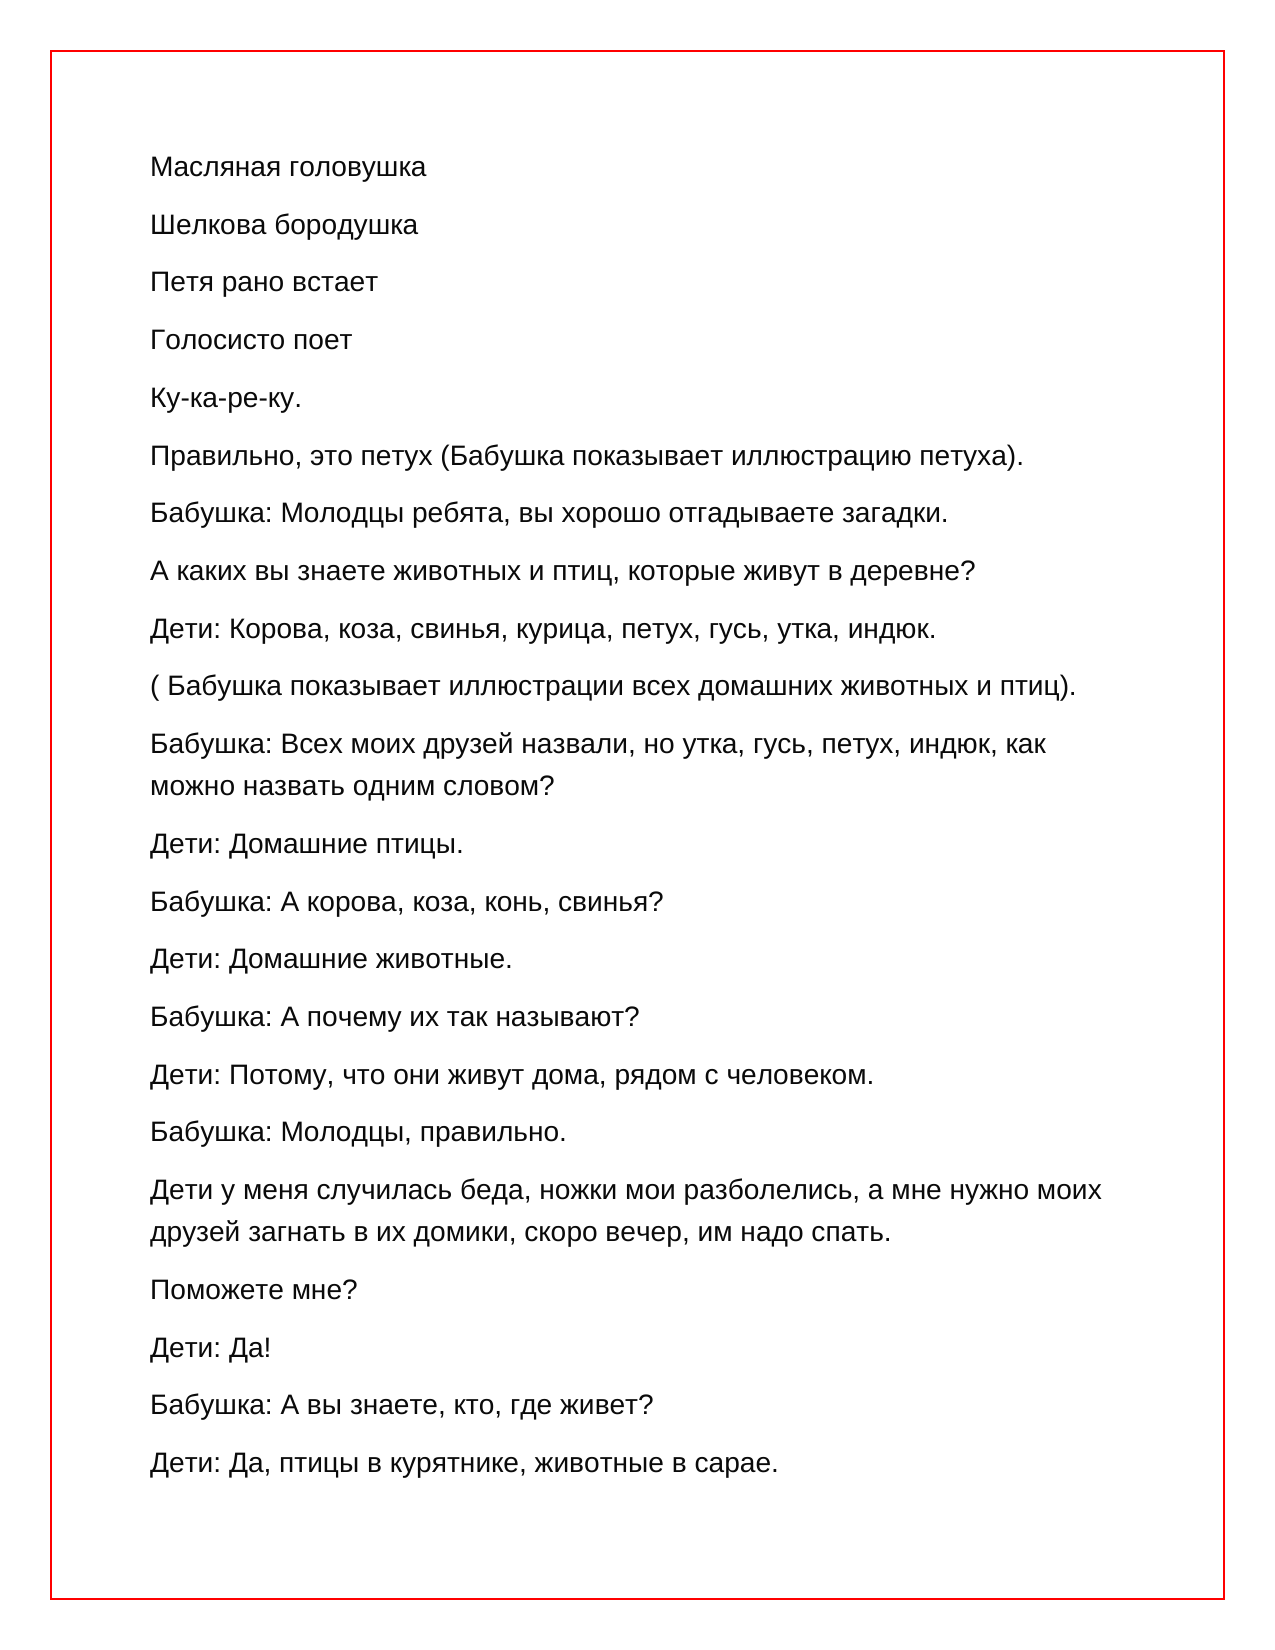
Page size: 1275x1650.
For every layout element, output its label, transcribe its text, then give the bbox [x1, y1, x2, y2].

text Бабушка: А корова, коза, конь, свинья? [150, 884, 1125, 917]
text А каких вы знаете животных и птиц, которые живут в деревне? [150, 554, 1125, 586]
text Правильно, это петух (Бабушка показывает иллюстрацию петуха). [150, 438, 1125, 471]
text Поможете мне? [150, 1273, 1125, 1305]
text Голосисто поет [150, 323, 1125, 356]
text Ку-ка-ре-ку. [150, 381, 1125, 413]
text Петя рано встает [150, 265, 1125, 298]
text Дети: Корова, коза, свинья, курица, петух, гусь, утка, индюк. [150, 612, 1125, 644]
text Бабушка: Молодцы, правильно. [150, 1115, 1125, 1148]
text Бабушка: А вы знаете, кто, где живет? [150, 1388, 1125, 1421]
text Дети у меня случилась беда, ножки мои разболелись, а мне нужно моих друзей загнать в их домики, скоро вечер, им надо спать. [150, 1173, 1125, 1248]
text Шелкова бородушка [150, 208, 1125, 240]
text Бабушка: А почему их так называют? [150, 1000, 1125, 1032]
text Масляная головушка [150, 150, 1125, 182]
text Дети: Потому, что они живут дома, рядом с человеком. [150, 1058, 1125, 1090]
text Дети: Домашние птицы. [150, 827, 1125, 859]
text ( Бабушка показывает иллюстрации всех домашних животных и птиц). [150, 669, 1125, 702]
text Дети: Да, птицы в курятнике, животные в сарае. [150, 1446, 1125, 1478]
text Дети: Домашние животные. [150, 942, 1125, 975]
text Бабушка: Молодцы ребята, вы хорошо отгадываете загадки. [150, 496, 1125, 529]
text Бабушка: Всех моих друзей назвали, но утка, гусь, петух, индюк, как можно назвать одним словом? [150, 727, 1125, 802]
text Дети: Да! [150, 1331, 1125, 1363]
